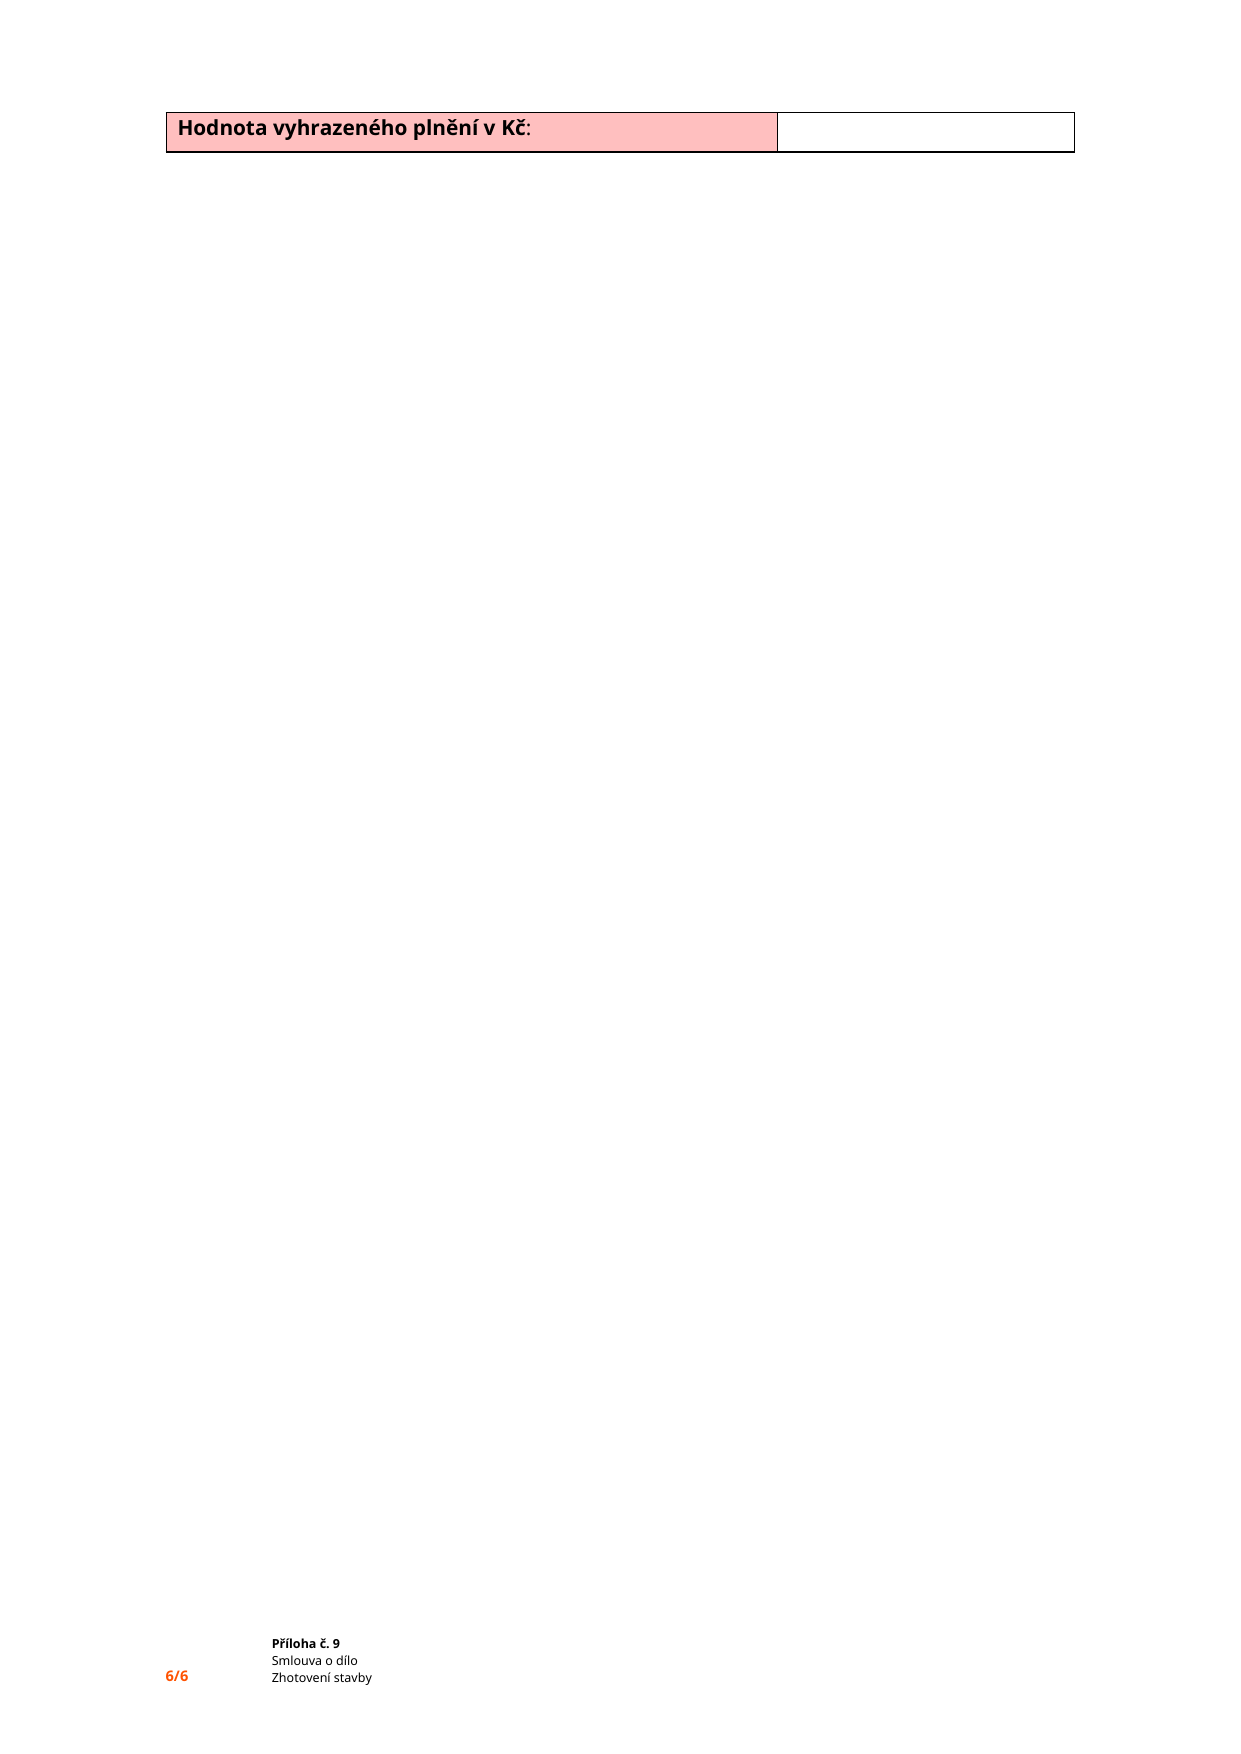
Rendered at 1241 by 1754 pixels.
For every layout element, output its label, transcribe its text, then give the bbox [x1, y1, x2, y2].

table_cell [778, 113, 1074, 151]
table_cell Hodnota vyhrazeného plnění v Kč: [167, 113, 777, 151]
